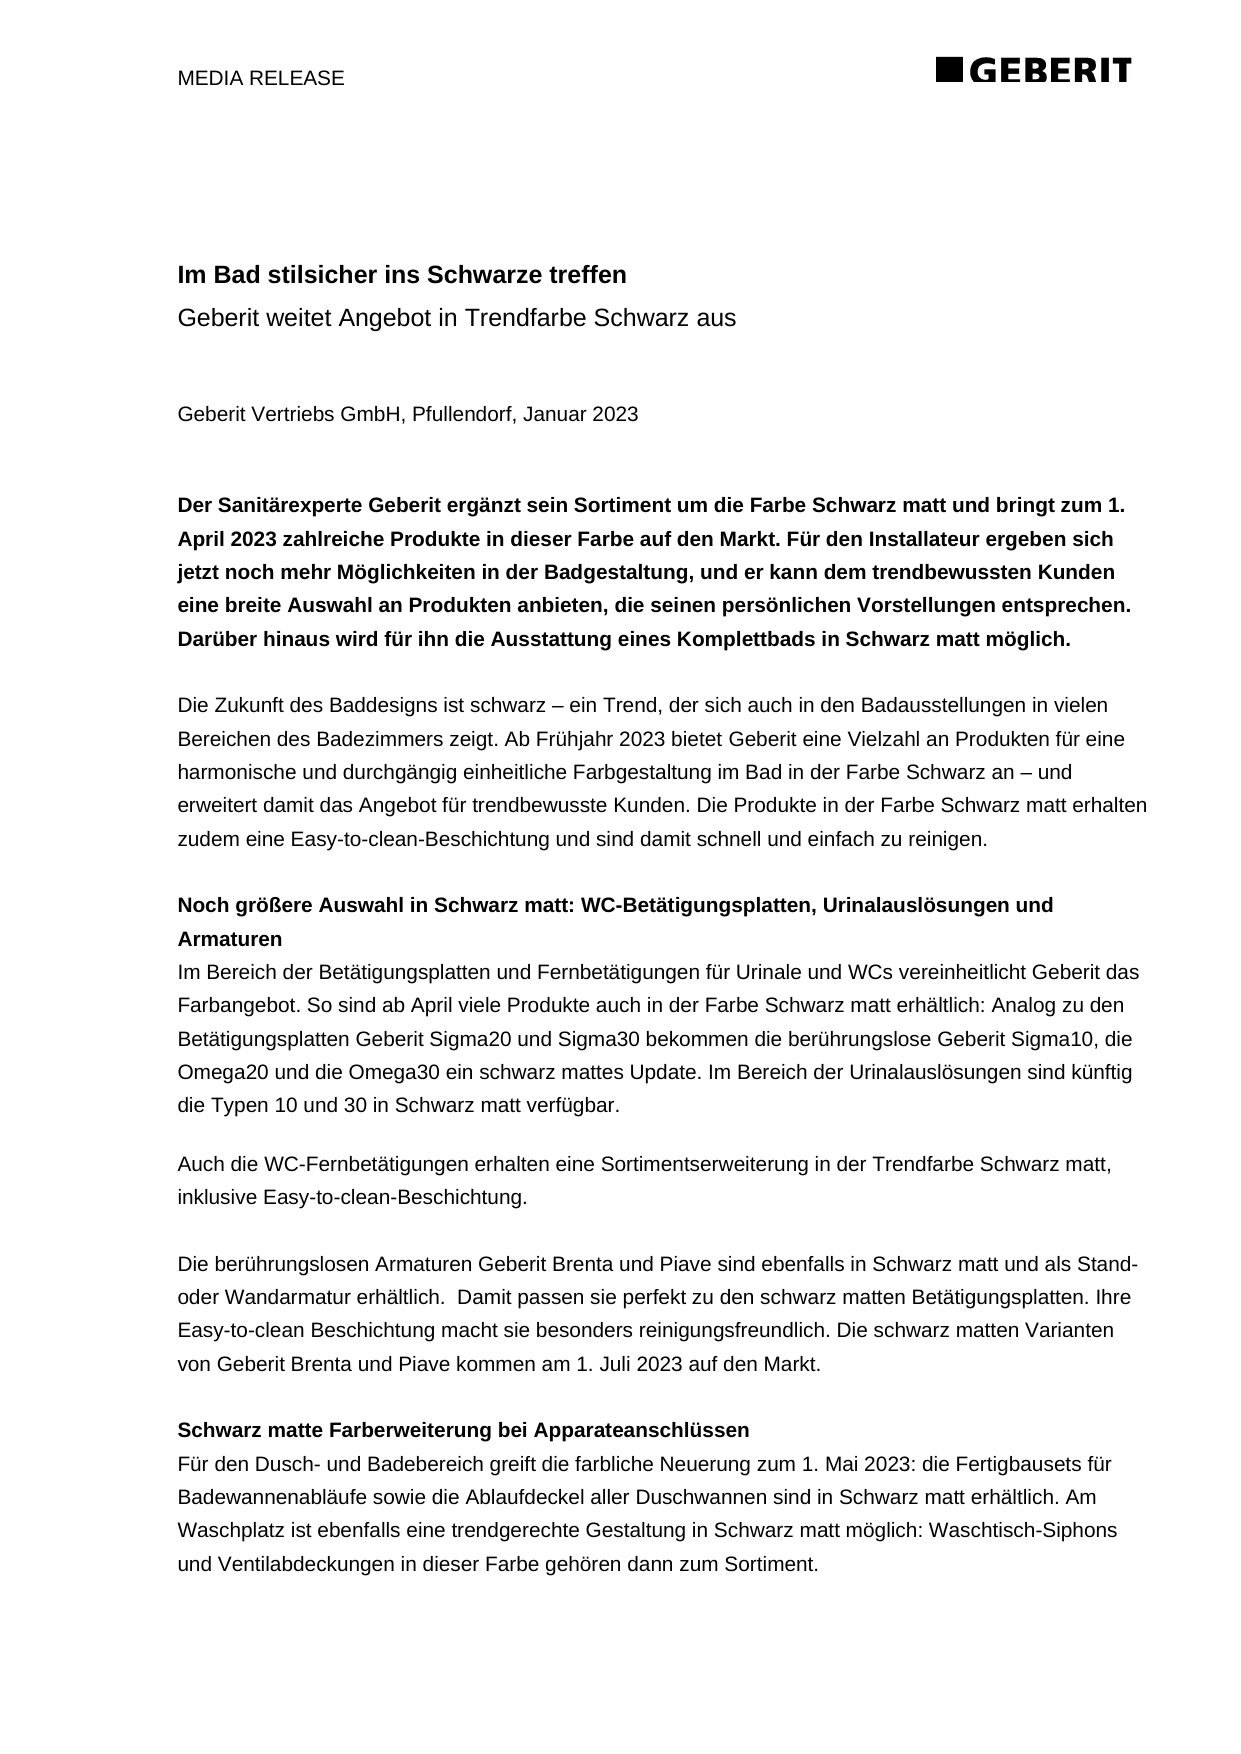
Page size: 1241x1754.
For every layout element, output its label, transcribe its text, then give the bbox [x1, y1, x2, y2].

title Auch die WC-Fernbetätigungen erhalten eine Sortimentserweiterung in der Trendfarbe Schwarz matt, inklusive Easy-to-clean-Beschichtung. Die berührungslosen Armaturen Geberit Brenta und Piave sind ebenfalls in Schwarz matt und als Stand- oder Wandarmatur erhältlich. Damit passen sie perfekt zu den schwarz matten Betätigungsplatten. Ihre Easy-to-clean Beschichtung macht sie besonders reinigungsfreundlich. Die schwarz matten Varianten von Geberit Brenta und Piave kommen am 1. Juli 2023 auf den Markt. Schwarz matte Farberweiterung bei Apparateanschlüssen Für den Dusch- und Badebereich greift die farbliche Neuerung zum 1. Mai 2023: die Fertigbausets für Badewannenabläufe sowie die Ablaufdeckel aller Duschwannen sind in Schwarz matt erhältlich. Am Waschplatz ist ebenfalls eine trendgerechte Gestaltung in Schwarz matt möglich: Waschtisch-Siphons und Ventilabdeckungen in dieser Farbe gehören dann zum Sortiment. [177, 1144, 1152, 1578]
picture [935, 56, 1132, 82]
subtitle Geberit weitet Angebot in Trendfarbe Schwarz aus [177, 303, 1152, 332]
title Der Sanitärexperte Geberit ergänzt sein Sortiment um die Farbe Schwarz matt und bringt zum 1. April 2023 zahlreiche Produkte in dieser Farbe auf den Markt. Für den Installateur ergeben sich jetzt noch mehr Möglichkeiten in der Badgestaltung, und er kann dem trendbewussten Kunden eine breite Auswahl an Produkten anbieten, die seinen persönlichen Vorstellungen entsprechen. Darüber hinaus wird für ihn die Ausstattung eines Komplettbads in Schwarz matt möglich. Die Zukunft des Baddesigns ist schwarz – ein Trend, der sich auch in den Badausstellungen in vielen Bereichen des Badezimmers zeigt. Ab Frühjahr 2023 bietet Geberit eine Vielzahl an Produkten für eine harmonische und durchgängig einheitliche Farbgestaltung im Bad in der Farbe Schwarz an – und erweitert damit das Angebot für trendbewusste Kunden. Die Produkte in der Farbe Schwarz matt erhalten zudem eine Easy-to-clean-Beschichtung und sind damit schnell und einfach zu reinigen. Noch größere Auswahl in Schwarz matt: WC-Betätigungsplatten, Urinalauslösungen und Armaturen Im Bereich der Betätigungsplatten und Fernbetätigungen für Urinale und WCs vereinheitlicht Geberit das Farbangebot. So sind ab April viele Produkte auch in der Farbe Schwarz matt erhältlich: Analog zu den Betätigungsplatten Geberit Sigma20 und Sigma30 bekommen die berührungslose Geberit Sigma10, die Omega20 und die Omega30 ein schwarz mattes Update. Im Bereich der Urinalauslösungen sind künftig die Typen 10 und 30 in Schwarz matt verfügbar. [177, 453, 1152, 1119]
text Geberit Vertriebs GmbH, Pfullendorf, Januar 2023 [177, 394, 1152, 428]
text Im Bad stilsicher ins Schwarze treffen [177, 260, 1152, 288]
